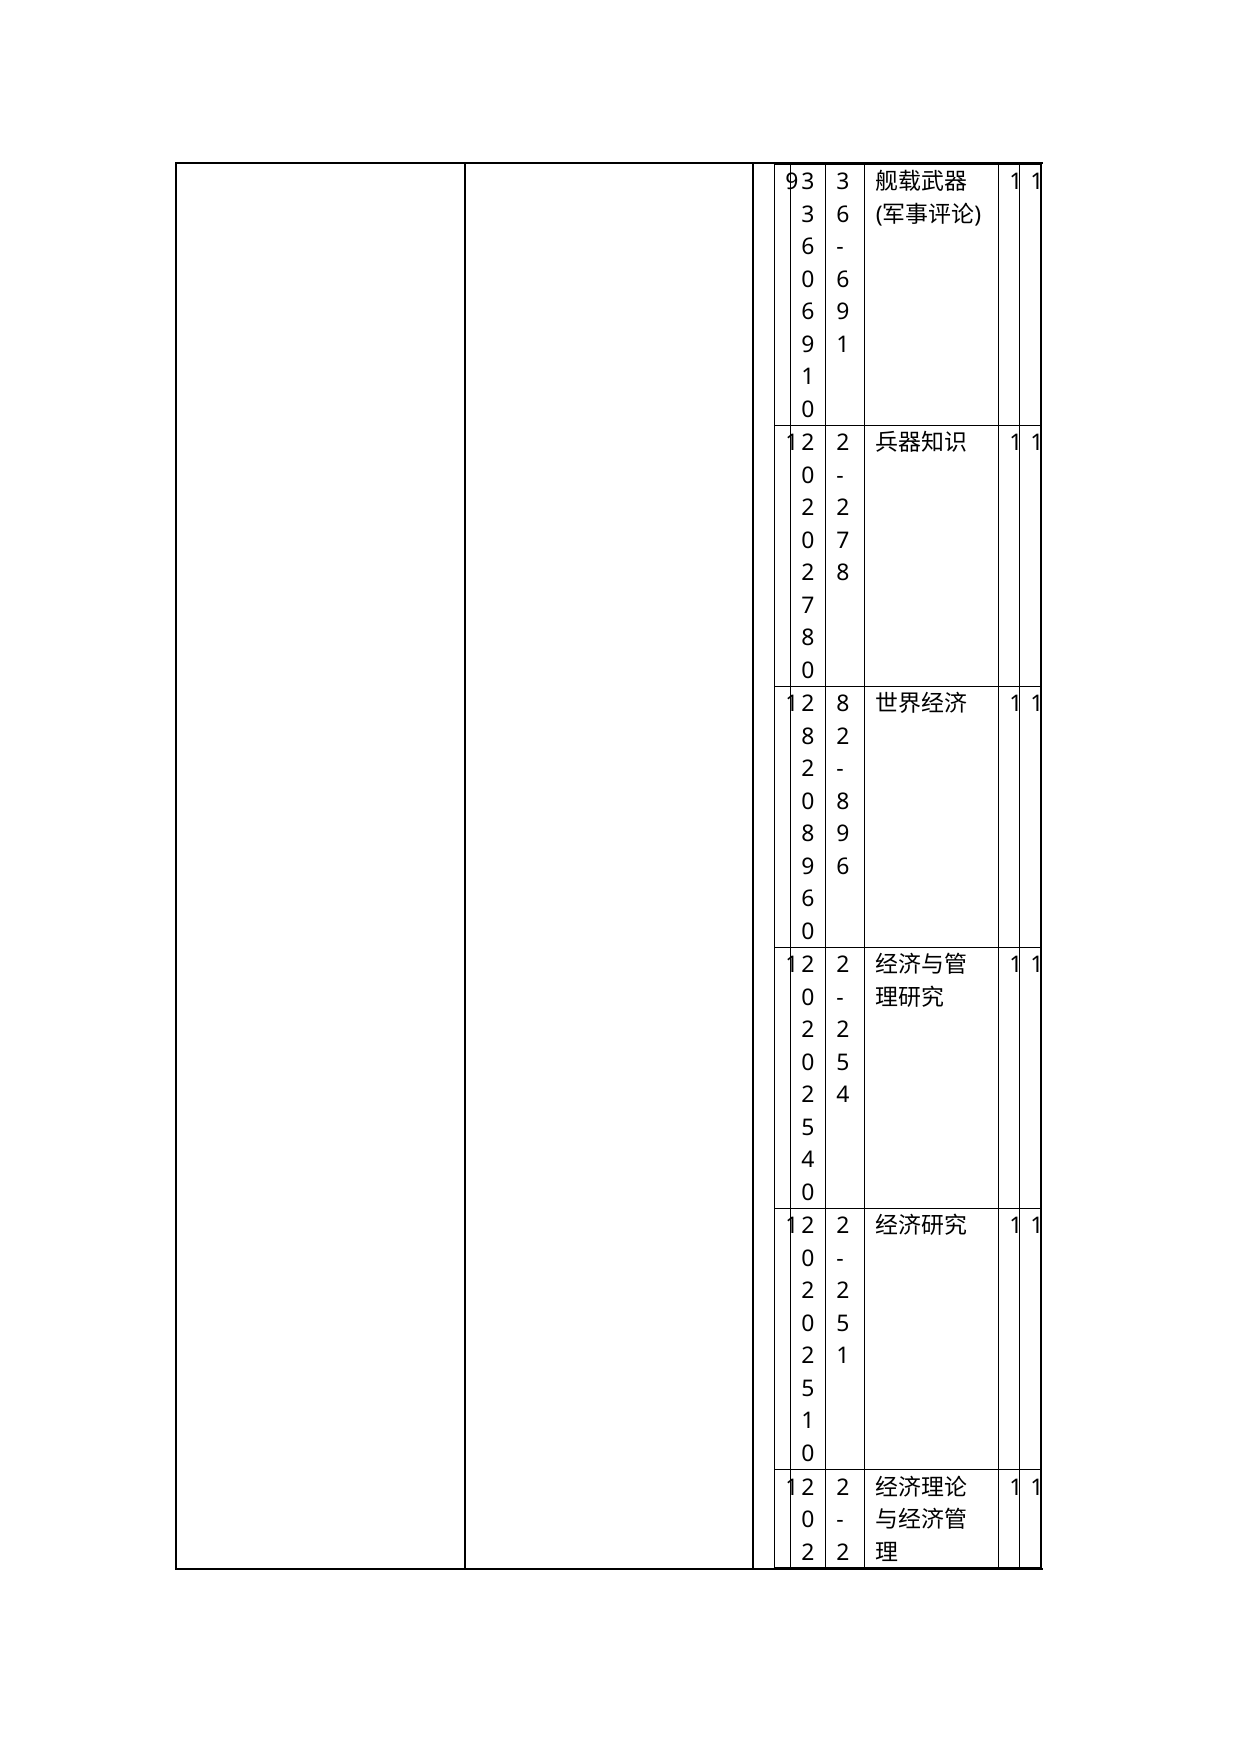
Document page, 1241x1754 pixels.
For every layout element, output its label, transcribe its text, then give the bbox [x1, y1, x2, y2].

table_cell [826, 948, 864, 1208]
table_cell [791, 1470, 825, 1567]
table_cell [754, 164, 774, 1568]
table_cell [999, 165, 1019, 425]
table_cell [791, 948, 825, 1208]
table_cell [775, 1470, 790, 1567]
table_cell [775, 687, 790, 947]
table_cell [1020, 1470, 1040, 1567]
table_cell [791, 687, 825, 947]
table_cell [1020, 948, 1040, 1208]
table_cell [177, 164, 464, 1568]
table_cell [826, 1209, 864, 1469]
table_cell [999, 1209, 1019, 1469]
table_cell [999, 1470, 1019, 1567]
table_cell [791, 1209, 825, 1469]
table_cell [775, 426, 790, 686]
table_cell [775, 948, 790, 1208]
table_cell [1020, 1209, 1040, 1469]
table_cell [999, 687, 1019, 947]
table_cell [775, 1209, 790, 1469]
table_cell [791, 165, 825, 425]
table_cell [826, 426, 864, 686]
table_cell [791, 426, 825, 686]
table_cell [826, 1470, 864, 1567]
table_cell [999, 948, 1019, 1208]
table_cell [865, 165, 998, 425]
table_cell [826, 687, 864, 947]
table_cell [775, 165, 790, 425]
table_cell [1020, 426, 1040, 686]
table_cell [865, 1209, 998, 1469]
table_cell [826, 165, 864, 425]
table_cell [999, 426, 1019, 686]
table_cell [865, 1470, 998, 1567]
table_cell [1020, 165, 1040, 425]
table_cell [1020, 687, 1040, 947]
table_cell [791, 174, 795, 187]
table_cell 1 [466, 164, 752, 1568]
